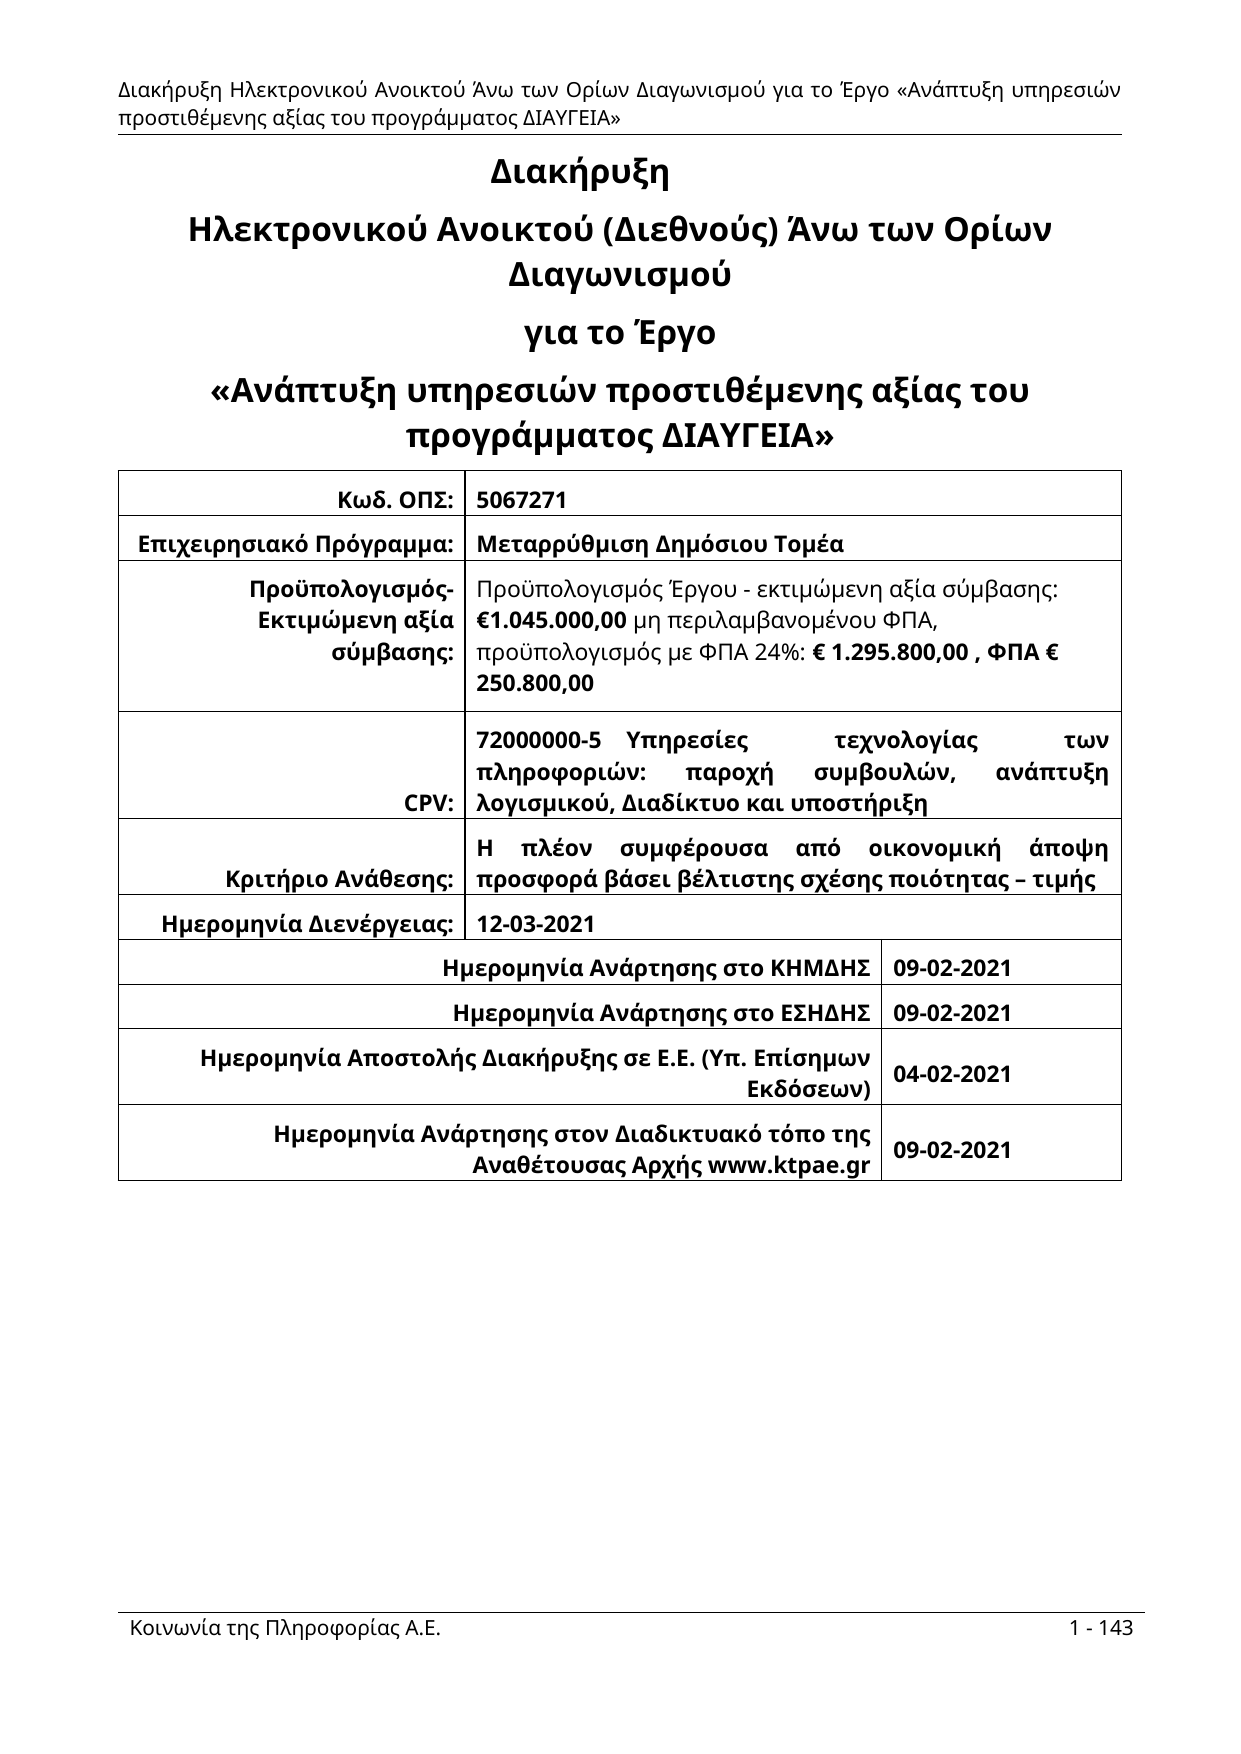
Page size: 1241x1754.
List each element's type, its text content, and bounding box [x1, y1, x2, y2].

table_cell 09-02-2021 [882, 940, 1121, 983]
text «Ανάπτυξη υπηρεσιών προστιθέμενης αξίας του προγράμματος ΔΙΑΥΓΕΙΑ» [118, 367, 1122, 457]
table_header Κωδ. ΟΠΣ: [119, 471, 464, 515]
table_cell 09-02-2021 [882, 985, 1121, 1028]
table_cell CPV: [119, 712, 464, 818]
table_header 5067271 [466, 471, 1121, 515]
table_cell 12-03-2021 [466, 895, 1121, 939]
table_cell 72000000-5 Υπηρεσίες τεχνολογίας των πληροφοριών: παροχή συμβουλών, ανάπτυξη λογισμικού, Διαδίκτυο και υποστήριξη [466, 712, 1121, 818]
table_cell Επιχειρησιακό Πρόγραμμα: [119, 516, 464, 559]
table_cell Προϋπολογισμός-Εκτιμώμενη αξία σύμβασης: [119, 561, 464, 711]
table_cell Ημερομηνία Ανάρτησης στο ΚΗΜΔΗΣ [119, 940, 881, 983]
text Ηλεκτρονικού Ανοικτού (Διεθνούς) Άνω των Ορίων Διαγωνισμού [118, 205, 1122, 296]
table_cell 04-02-2021 [882, 1029, 1121, 1104]
table_cell Κριτήριο Ανάθεσης: [119, 819, 464, 894]
table_cell Ημερομηνία Αποστολής Διακήρυξης σε Ε.Ε. (Υπ. Επίσημων Εκδόσεων) [119, 1029, 881, 1104]
table_cell Ημερομηνία Ανάρτησης στο ΕΣΗΔΗΣ [119, 985, 881, 1028]
table_cell Μεταρρύθμιση Δημόσιου Τομέα [466, 516, 1121, 559]
table_cell Ημερομηνία Ανάρτησης στον Διαδικτυακό τόπο της Αναθέτουσας Αρχής www.ktpae.gr [119, 1105, 881, 1180]
table_cell 09-02-2021 [882, 1105, 1121, 1180]
table_cell Η πλέον συμφέρουσα από οικονομική άποψη προσφορά βάσει βέλτιστης σχέσης ποιότητας – τιμής [466, 819, 1121, 894]
text Διακήρυξη [118, 147, 1122, 193]
text για το Έργο [118, 309, 1122, 354]
table_cell Προϋπολογισμός Έργου - εκτιμώμενη αξία σύμβασης: €1.045.000,00 μη περιλαμβανομένου ΦΠΑ, προϋπολογισμός με ΦΠΑ 24%: € 1.295.800,00 , ΦΠΑ € 250.800,00 [466, 561, 1121, 711]
table_cell Ημερομηνία Διενέργειας: [119, 895, 464, 939]
